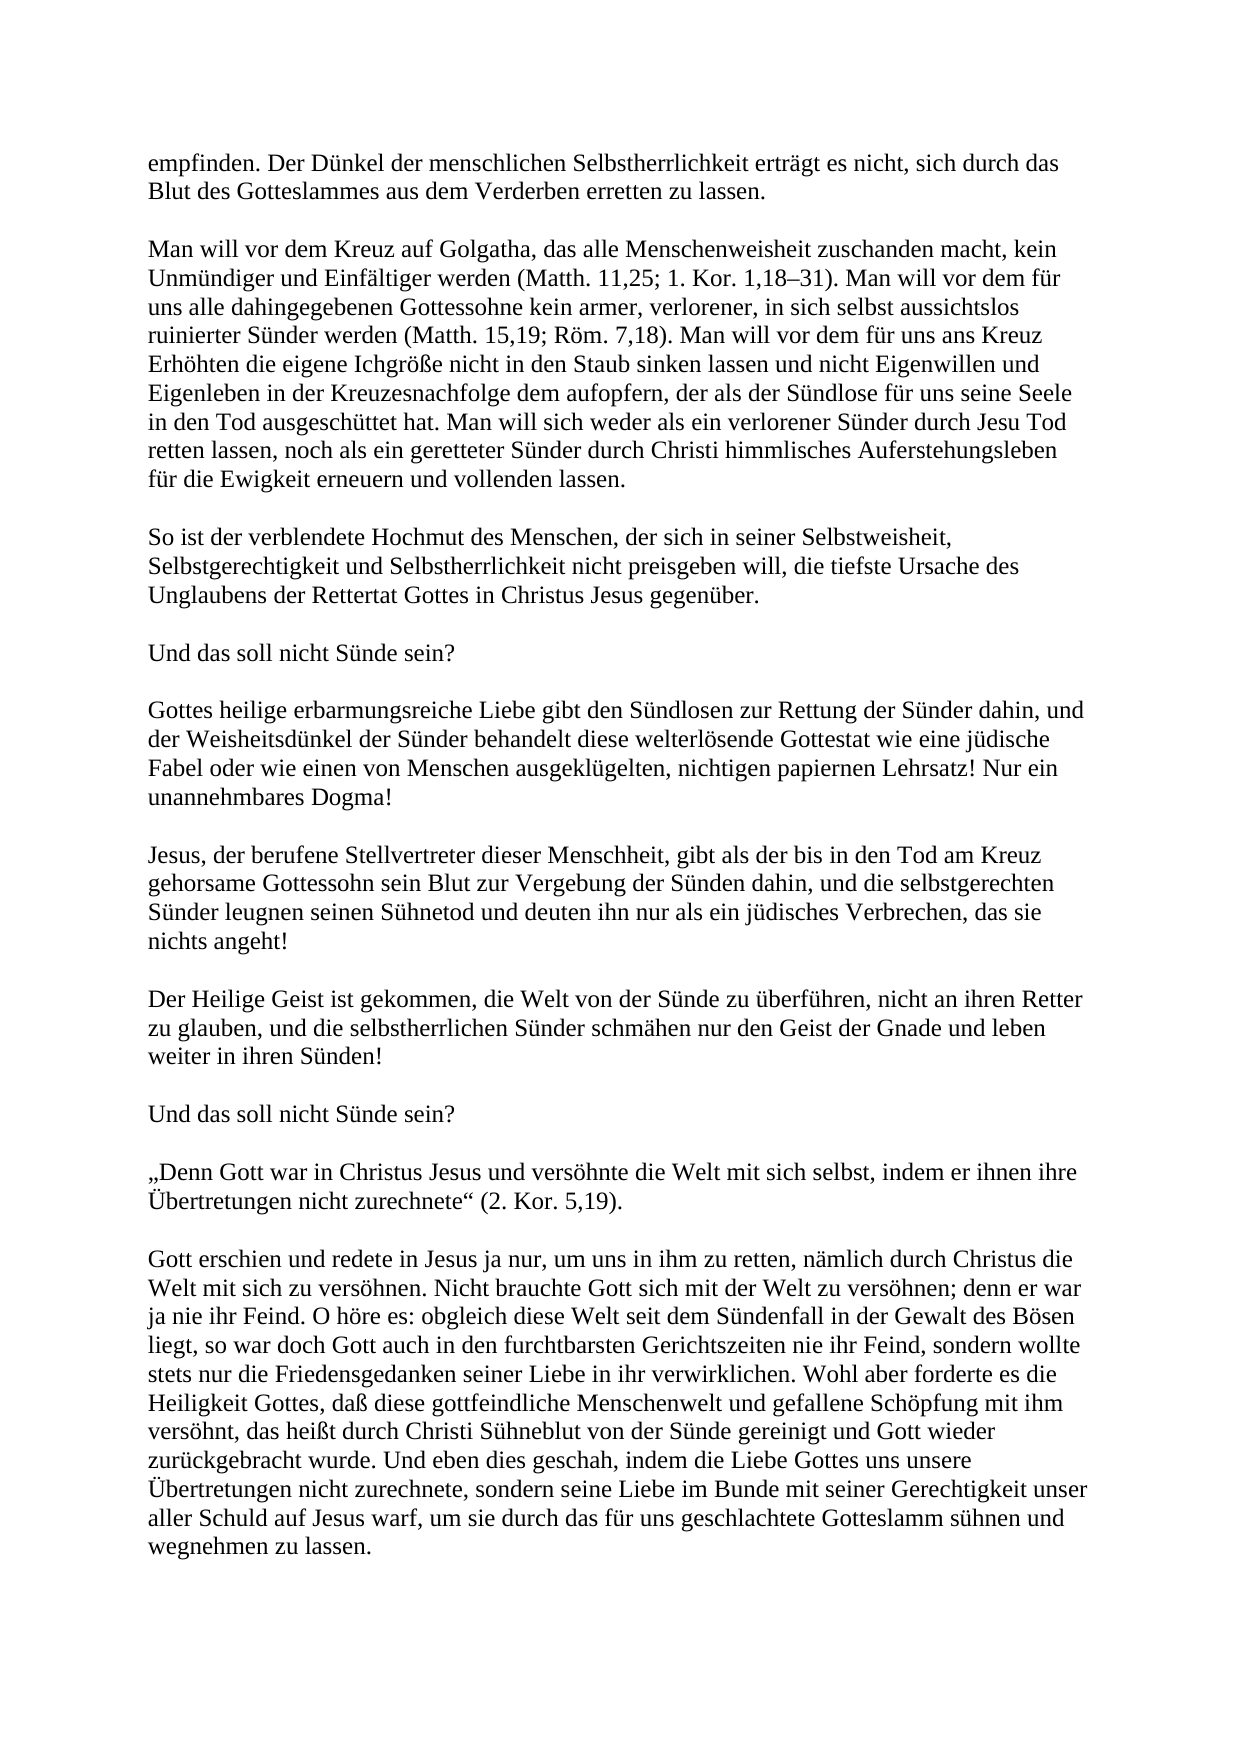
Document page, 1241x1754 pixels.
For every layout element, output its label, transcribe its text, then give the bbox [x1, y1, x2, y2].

text Jesus, der berufene Stellvertreter dieser Menschheit, gibt als der bis in den Tod am Kreuz gehorsame Gottessohn sein Blut zur Vergebung der Sünden dahin, und die selbstgerechten Sünder leugnen seinen Sühnetod und deuten ihn nur als ein jüdisches Verbrechen, das sie nichts angeht! [148, 840, 1093, 955]
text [148, 148, 1093, 205]
text Und das soll nicht Sünde sein? [148, 638, 1093, 666]
text „Denn Gott war in Christus Jesus und versöhnte die Welt mit sich selbst, indem er ihnen ihre Übertretungen nicht zurechnete“ (2. Kor. 5,19). [148, 1157, 1093, 1215]
text Man will vor dem Kreuz auf Golgatha, das alle Menschenweisheit zuschanden macht, kein Unmündiger und Einfältiger werden (Matth. 11,25; 1. Kor. 1,18–31). Man will vor dem für uns alle dahingegebenen Gottessohne kein armer, verlorener, in sich selbst aussichtslos ruinierter Sünder werden (Matth. 15,19; Röm. 7,18). Man will vor dem für uns ans Kreuz Erhöhten die eigene Ichgröße nicht in den Staub sinken lassen und nicht Eigenwillen und Eigenleben in der Kreuzesnachfolge dem aufopfern, der als der Sündlose für uns seine Seele in den Tod ausgeschüttet hat. Man will sich weder als ein verlorener Sünder durch Jesu Tod retten lassen, noch als ein geretteter Sünder durch Christi himmlisches Auferstehungsleben für die Ewigkeit erneuern und vollenden lassen. [148, 234, 1093, 493]
text So ist der verblendete Hochmut des Menschen, der sich in seiner Selbstweisheit, Selbstgerechtigkeit und Selbstherrlichkeit nicht preisgeben will, die tiefste Ursache des Unglaubens der Rettertat Gottes in Christus Jesus gegenüber. [148, 522, 1093, 608]
text Gottes heilige erbarmungsreiche Liebe gibt den Sündlosen zur Rettung der Sünder dahin, und der Weisheitsdünkel der Sünder behandelt diese welterlösende Gottestat wie eine jüdische Fabel oder wie einen von Menschen ausgeklügelten, nichtigen papiernen Lehrsatz! Nur ein unannehmbares Dogma! [148, 696, 1093, 811]
text Und das soll nicht Sünde sein? [148, 1099, 1093, 1128]
text Gott erschien und redete in Jesus ja nur, um uns in ihm zu retten, nämlich durch Christus die Welt mit sich zu versöhnen. Nicht brauchte Gott sich mit der Welt zu versöhnen; denn er war ja nie ihr Feind. O höre es: obgleich diese Welt seit dem Sündenfall in der Gewalt des Bösen liegt, so war doch Gott auch in den furchtbarsten Gerichtszeiten nie ihr Feind, sondern wollte stets nur die Friedensgedanken seiner Liebe in ihr verwirklichen. Wohl aber forderte es die Heiligkeit Gottes, daß diese gottfeindliche Menschenwelt und gefallene Schöpfung mit ihm versöhnt, das heißt durch Christi Sühneblut von der Sünde gereinigt und Gott wieder zurückgebracht wurde. Und eben dies geschah, indem die Liebe Gottes uns unsere Übertretungen nicht zurechnete, sondern seine Liebe im Bunde mit seiner Gerechtigkeit unser aller Schuld auf Jesus warf, um sie durch das für uns geschlachtete Gotteslamm sühnen und wegnehmen zu lassen. [148, 1244, 1093, 1560]
text Der Heilige Geist ist gekommen, die Welt von der Sünde zu überführen, nicht an ihren Retter zu glauben, und die selbstherrlichen Sünder schmähen nur den Geist der Gnade und leben weiter in ihren Sünden! [148, 984, 1093, 1070]
